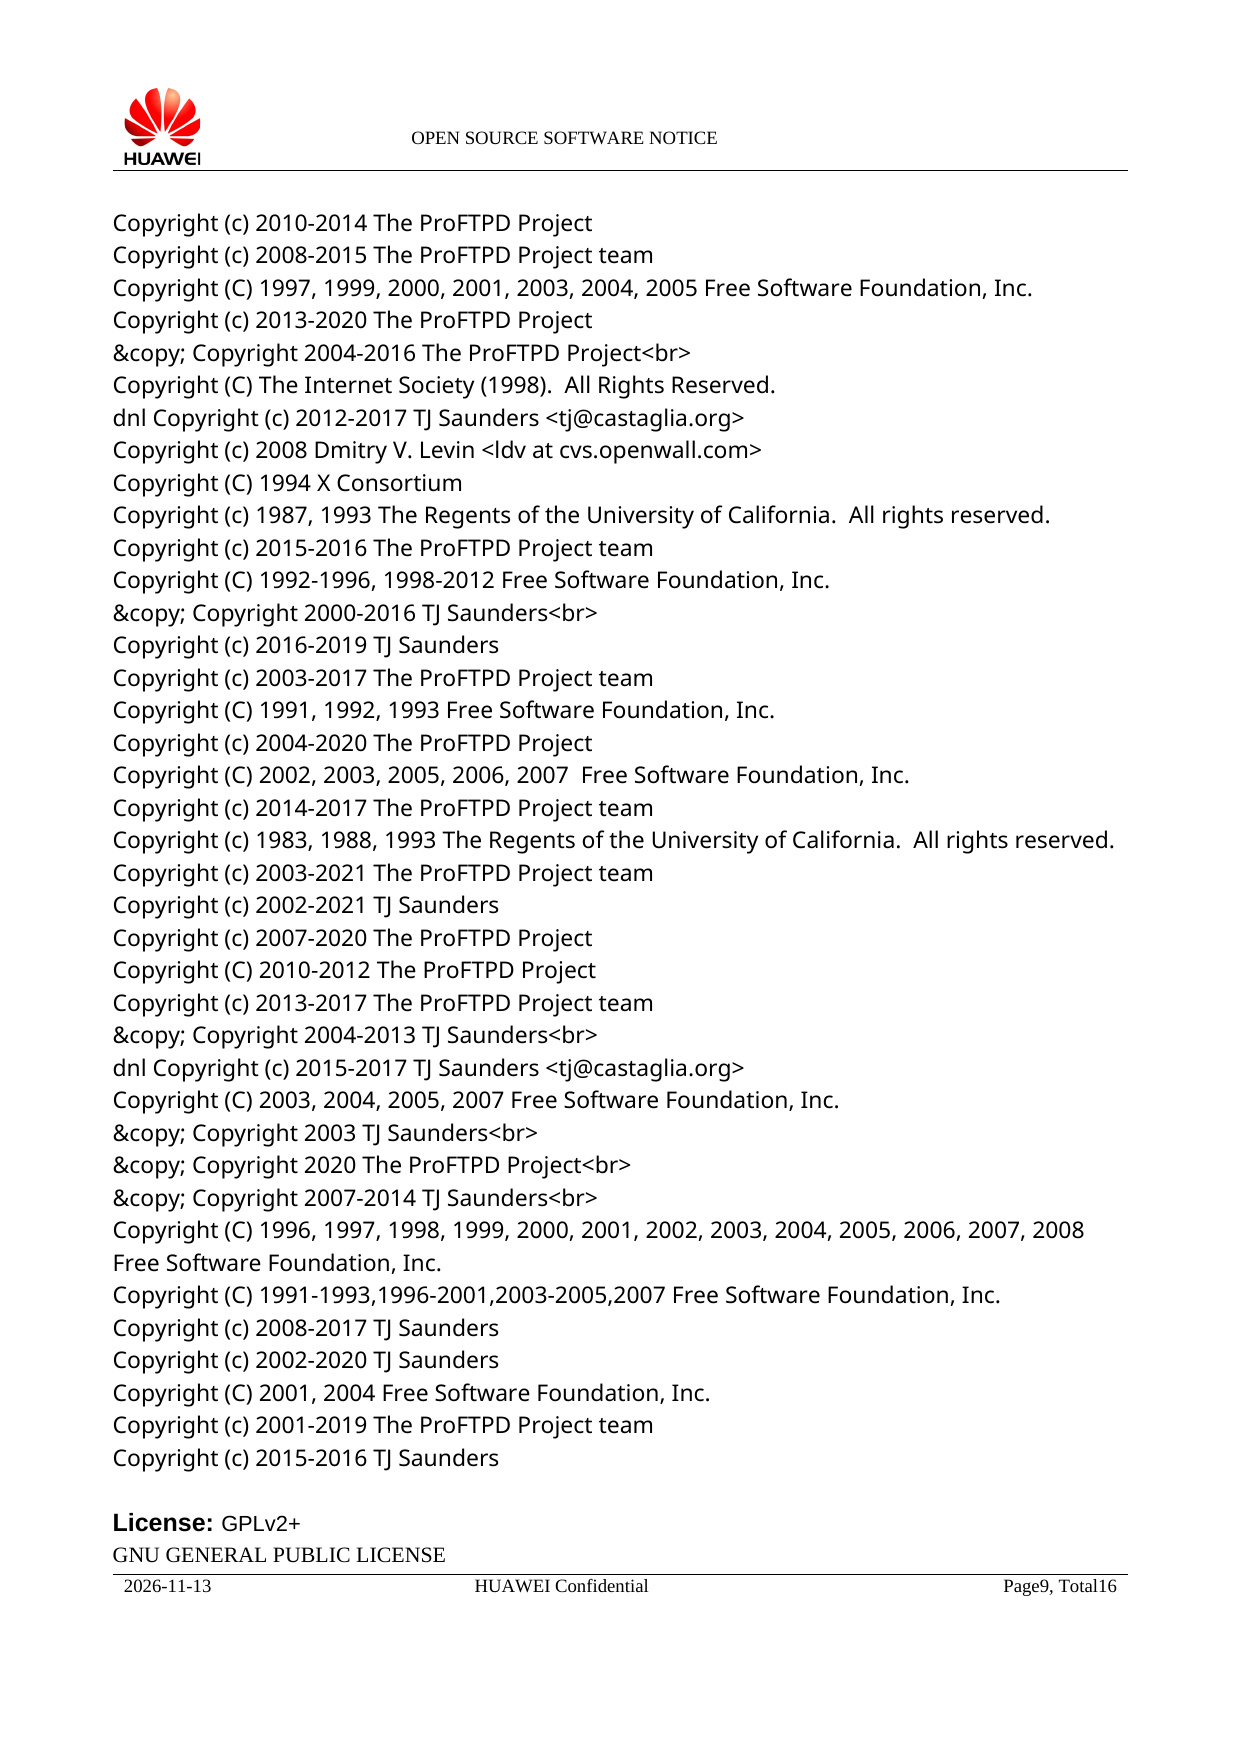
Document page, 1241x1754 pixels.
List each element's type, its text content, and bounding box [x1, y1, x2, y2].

picture [124, 88, 201, 165]
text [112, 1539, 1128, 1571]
text License: GPLv2+ [112, 1506, 1128, 1539]
